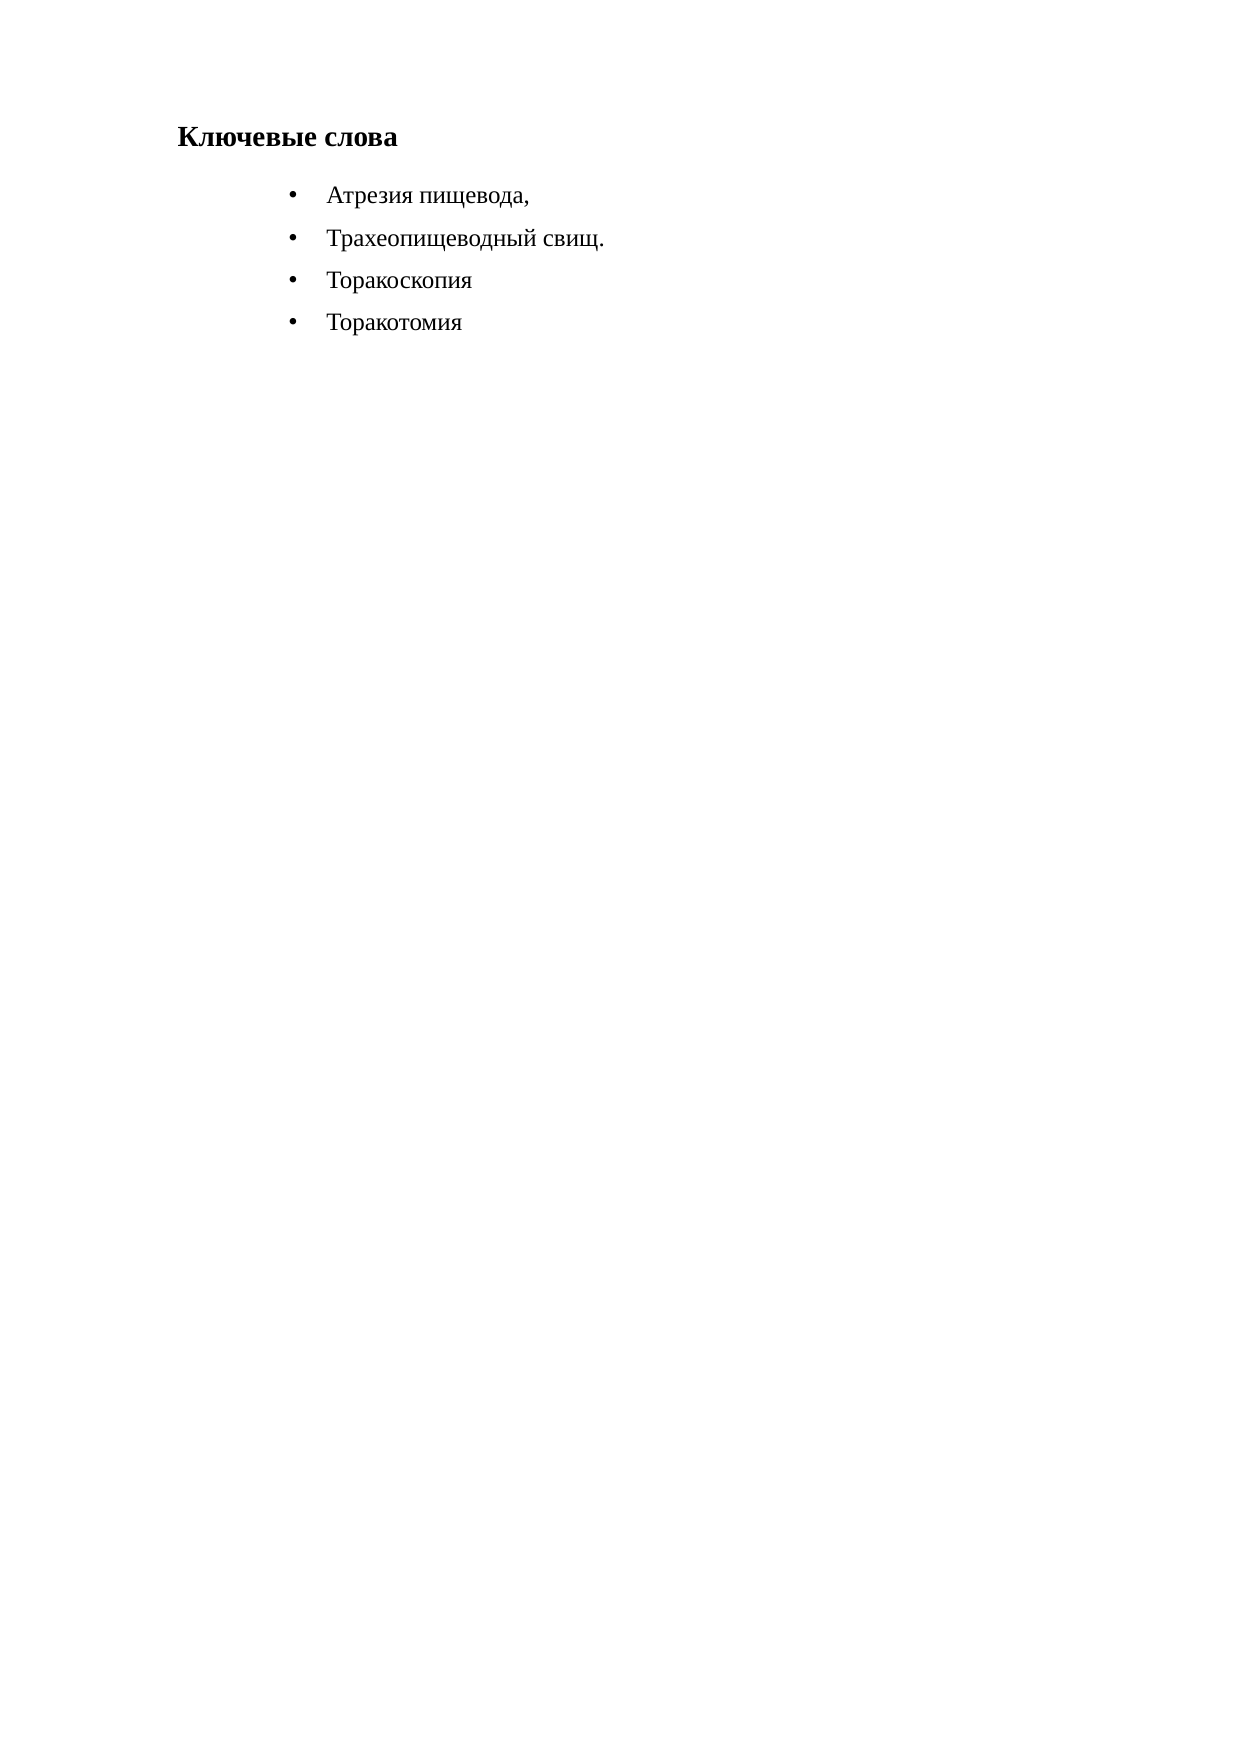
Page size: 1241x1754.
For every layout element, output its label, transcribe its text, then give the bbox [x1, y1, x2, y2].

text • Трахеопищеводный свищ. • Торакоскопия [289, 223, 613, 294]
text Ключевые слова [177, 119, 1154, 153]
text • Атрезия пищевода, [289, 181, 1154, 209]
text • Торакотомия [289, 307, 1154, 336]
